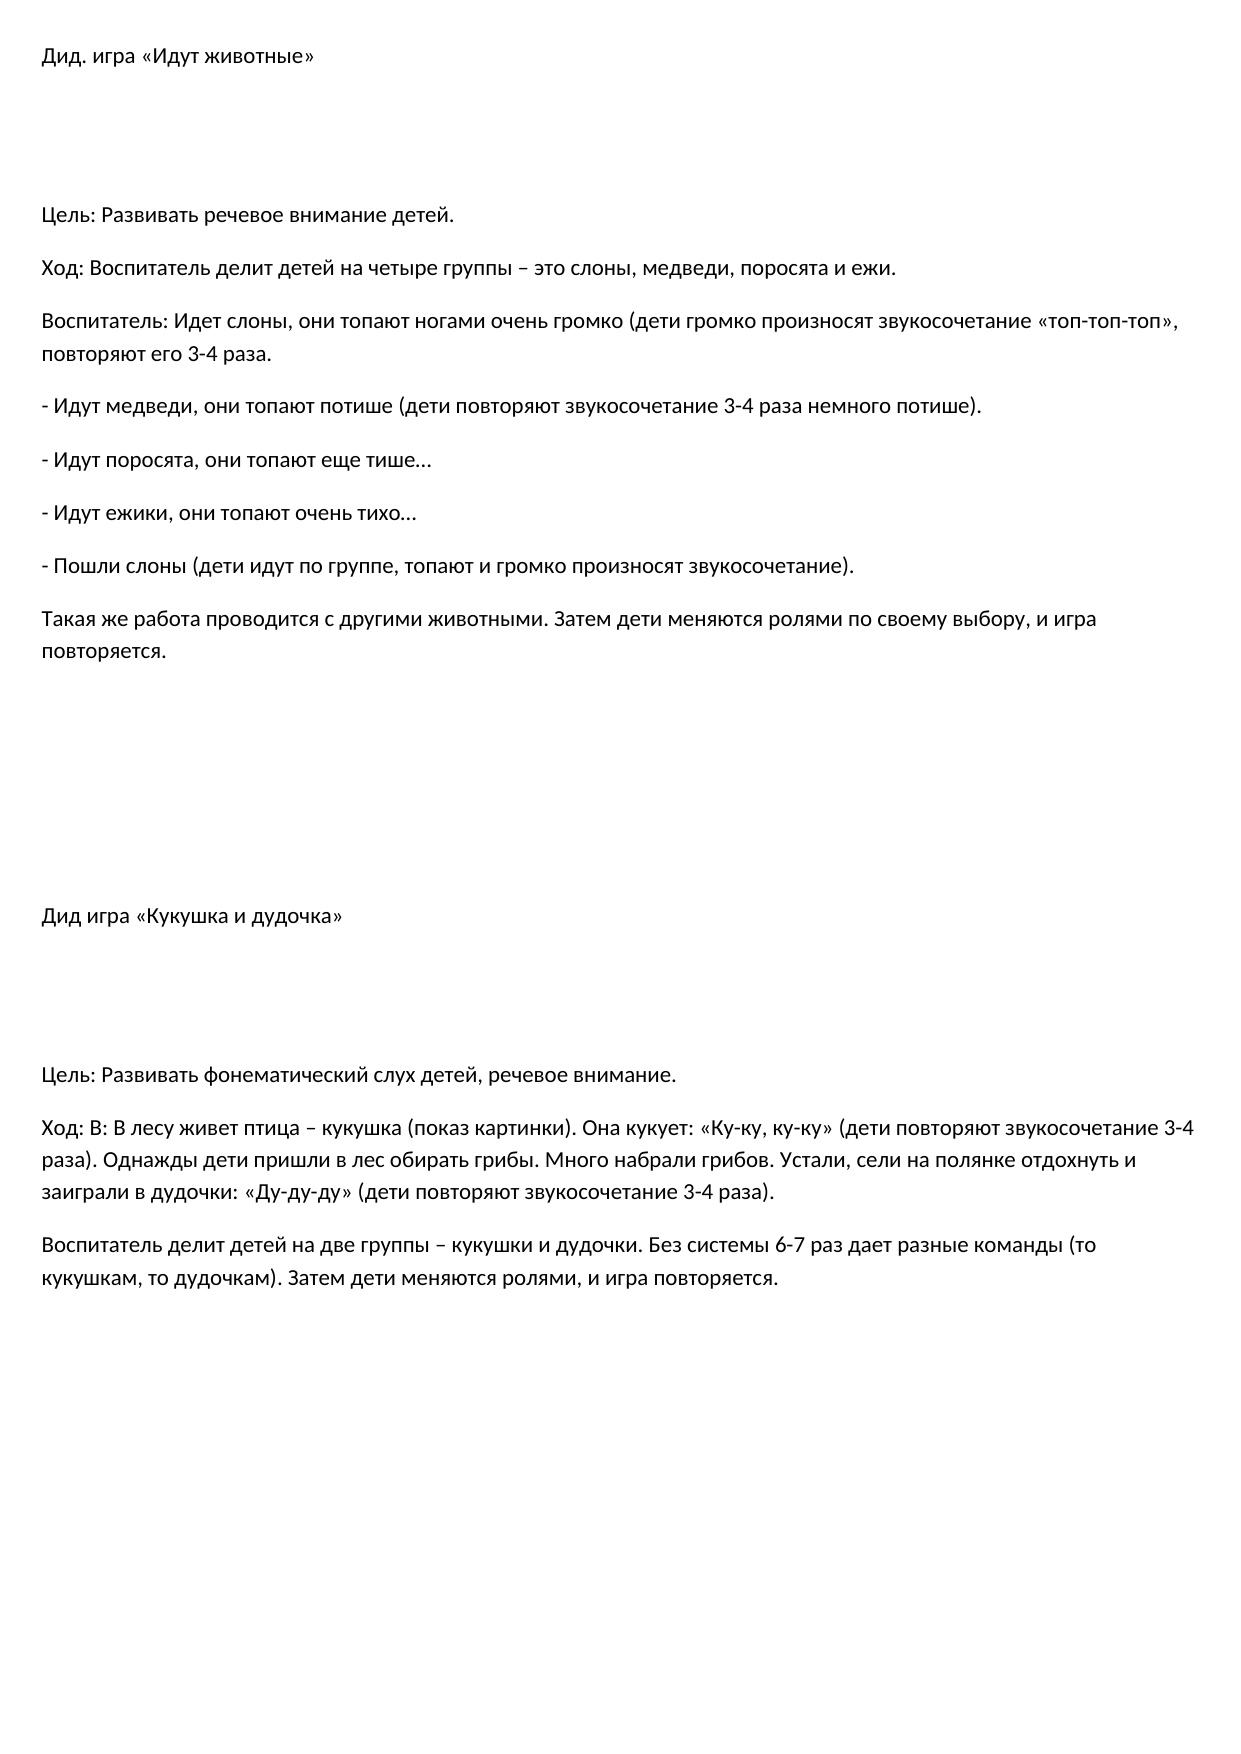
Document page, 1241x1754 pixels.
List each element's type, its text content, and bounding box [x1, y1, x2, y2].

text Воспитатель делит детей на две группы – кукушки и дудочки. Без системы 6-7 раз дает разные команды (то кукушкам, то дудочкам). Затем дети меняются ролями, и игра повторяется. [41, 1231, 1199, 1291]
text - Идут поросята, они топают еще тише… [41, 445, 1199, 473]
text Дид игра «Кукушка и дудочка» [41, 901, 1199, 929]
text Цель: Развивать фонематический слух детей, речевое внимание. [41, 1060, 1199, 1088]
text Ход: Воспитатель делит детей на четыре группы – это слоны, медведи, поросята и ежи. [41, 253, 1199, 281]
text Такая же работа проводится с другими животными. Затем дети меняются ролями по своему выбору, и игра повторяется. [41, 604, 1199, 664]
text Цель: Развивать речевое внимание детей. [41, 200, 1199, 228]
text - Пошли слоны (дети идут по группе, топают и громко произносят звукосочетание). [41, 551, 1199, 579]
text Дид. игра «Идут животные» [41, 41, 1199, 69]
text - Идут ежики, они топают очень тихо… [41, 498, 1199, 526]
text - Идут медведи, они топают потише (дети повторяют звукосочетание 3-4 раза немного потише). [41, 392, 1199, 420]
text Воспитатель: Идет слоны, они топают ногами очень громко (дети громко произносят звукосочетание «топ-топ-топ», повторяют его 3-4 раза. [41, 306, 1199, 367]
text Ход: В: В лесу живет птица – кукушка (показ картинки). Она кукует: «Ку-ку, ку-ку» (дети повторяют звукосочетание 3-4 раза). Однажды дети пришли в лес обирать грибы. Много набрали грибов. Устали, сели на полянке отдохнуть и заиграли в дудочки: «Ду-ду-ду» (дети повторяют звукосочетание 3-4 раза). [41, 1113, 1199, 1206]
